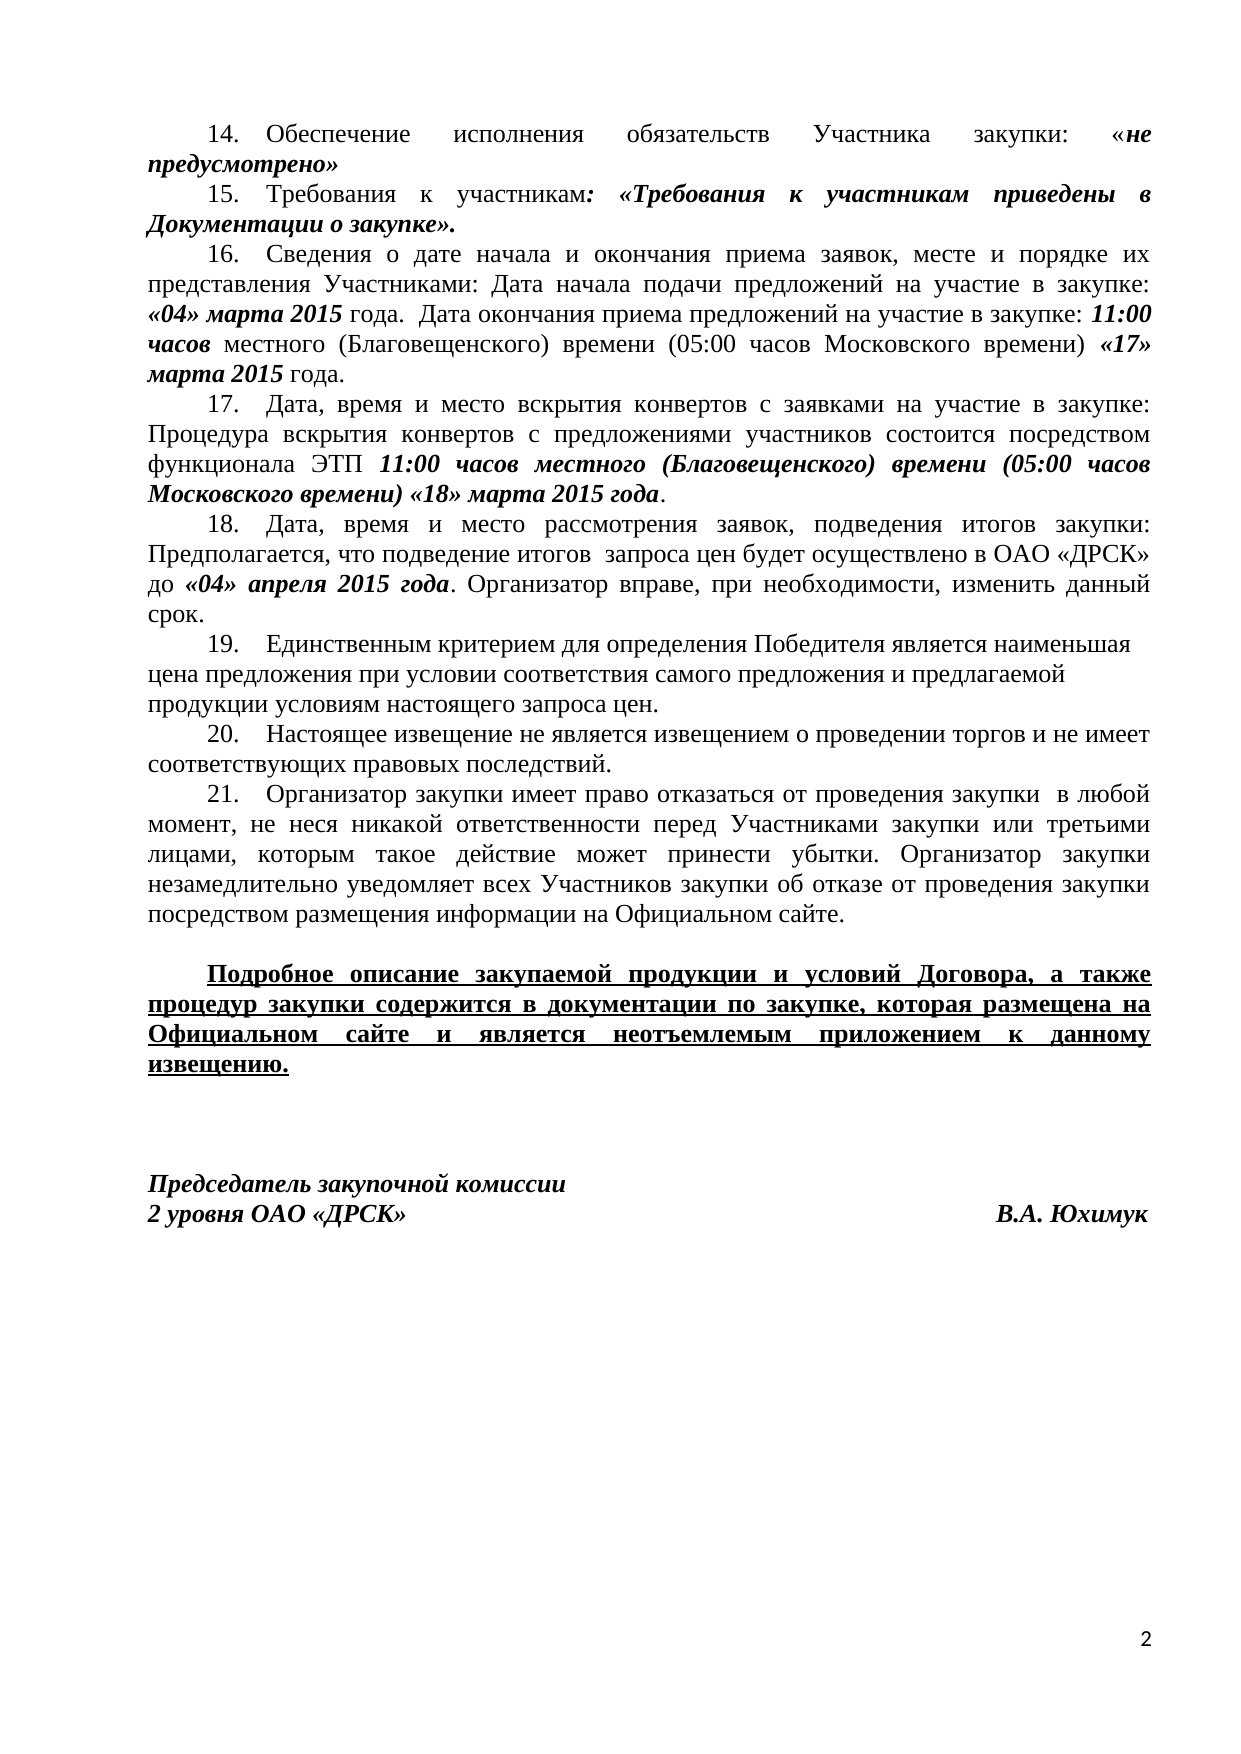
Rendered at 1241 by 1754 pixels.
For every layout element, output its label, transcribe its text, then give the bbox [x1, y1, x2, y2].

list Обеспечение исполнения обязательств Участника закупки: «не предусмотрено» [148, 118, 1152, 178]
list Настоящее извещение не является извещением о проведении торгов и не имеет соответствующих правовых последствий. [148, 718, 1152, 778]
list Дата, время и место рассмотрения заявок, подведения итогов закупки: Предполагается, что подведение итогов запроса цен будет осуществлено в ОАО «ДРСК» до «04» апреля 2015 года. Организатор вправе, при необходимости, изменить данный срок. [148, 508, 1152, 628]
list Требования к участникам: «Требования к участникам приведены в Документации о закупке». [148, 178, 1152, 238]
list Сведения о дате начала и окончания приема заявок, месте и порядке их представления Участниками: Дата начала подачи предложений на участие в закупке: «04» марта 2015 года. Дата окончания приема предложений на участие в закупке: 11:00 часов местного (Благовещенского) времени (05:00 часов Московского времени) «17» марта 2015 года. [148, 238, 1152, 388]
text Подробное описание закупаемой продукции и условий Договора, а также процедур закупки содержится в документации по закупке, которая размещена на Официальном сайте и является неотъемлемым приложением к данному извещению. [148, 958, 1152, 1078]
list Дата, время и место вскрытия конвертов с заявками на участие в закупке: Процедура вскрытия конвертов с предложениями участников состоится посредством функционала ЭТП 11:00 часов местного (Благовещенского) времени (05:00 часов Московского времени) «18» марта 2015 года. [148, 388, 1152, 508]
list Организатор закупки имеет право отказаться от проведения закупки в любой момент, не неся никакой ответственности перед Участниками закупки или третьими лицами, которым такое действие может принести убытки. Организатор закупки незамедлительно уведомляет всех Участников закупки об отказе от проведения закупки посредством размещения информации на Официальном сайте. [148, 778, 1152, 928]
list Единственным критерием для определения Победителя является наименьшая цена предложения при условии соответствия самого предложения и предлагаемой продукции условиям настоящего запроса цен. [148, 628, 1152, 718]
text 2 уровня ОАО «ДРСК» В.А. Юхимук [148, 1198, 1152, 1228]
text Председатель закупочной комиссии [148, 1168, 1152, 1198]
